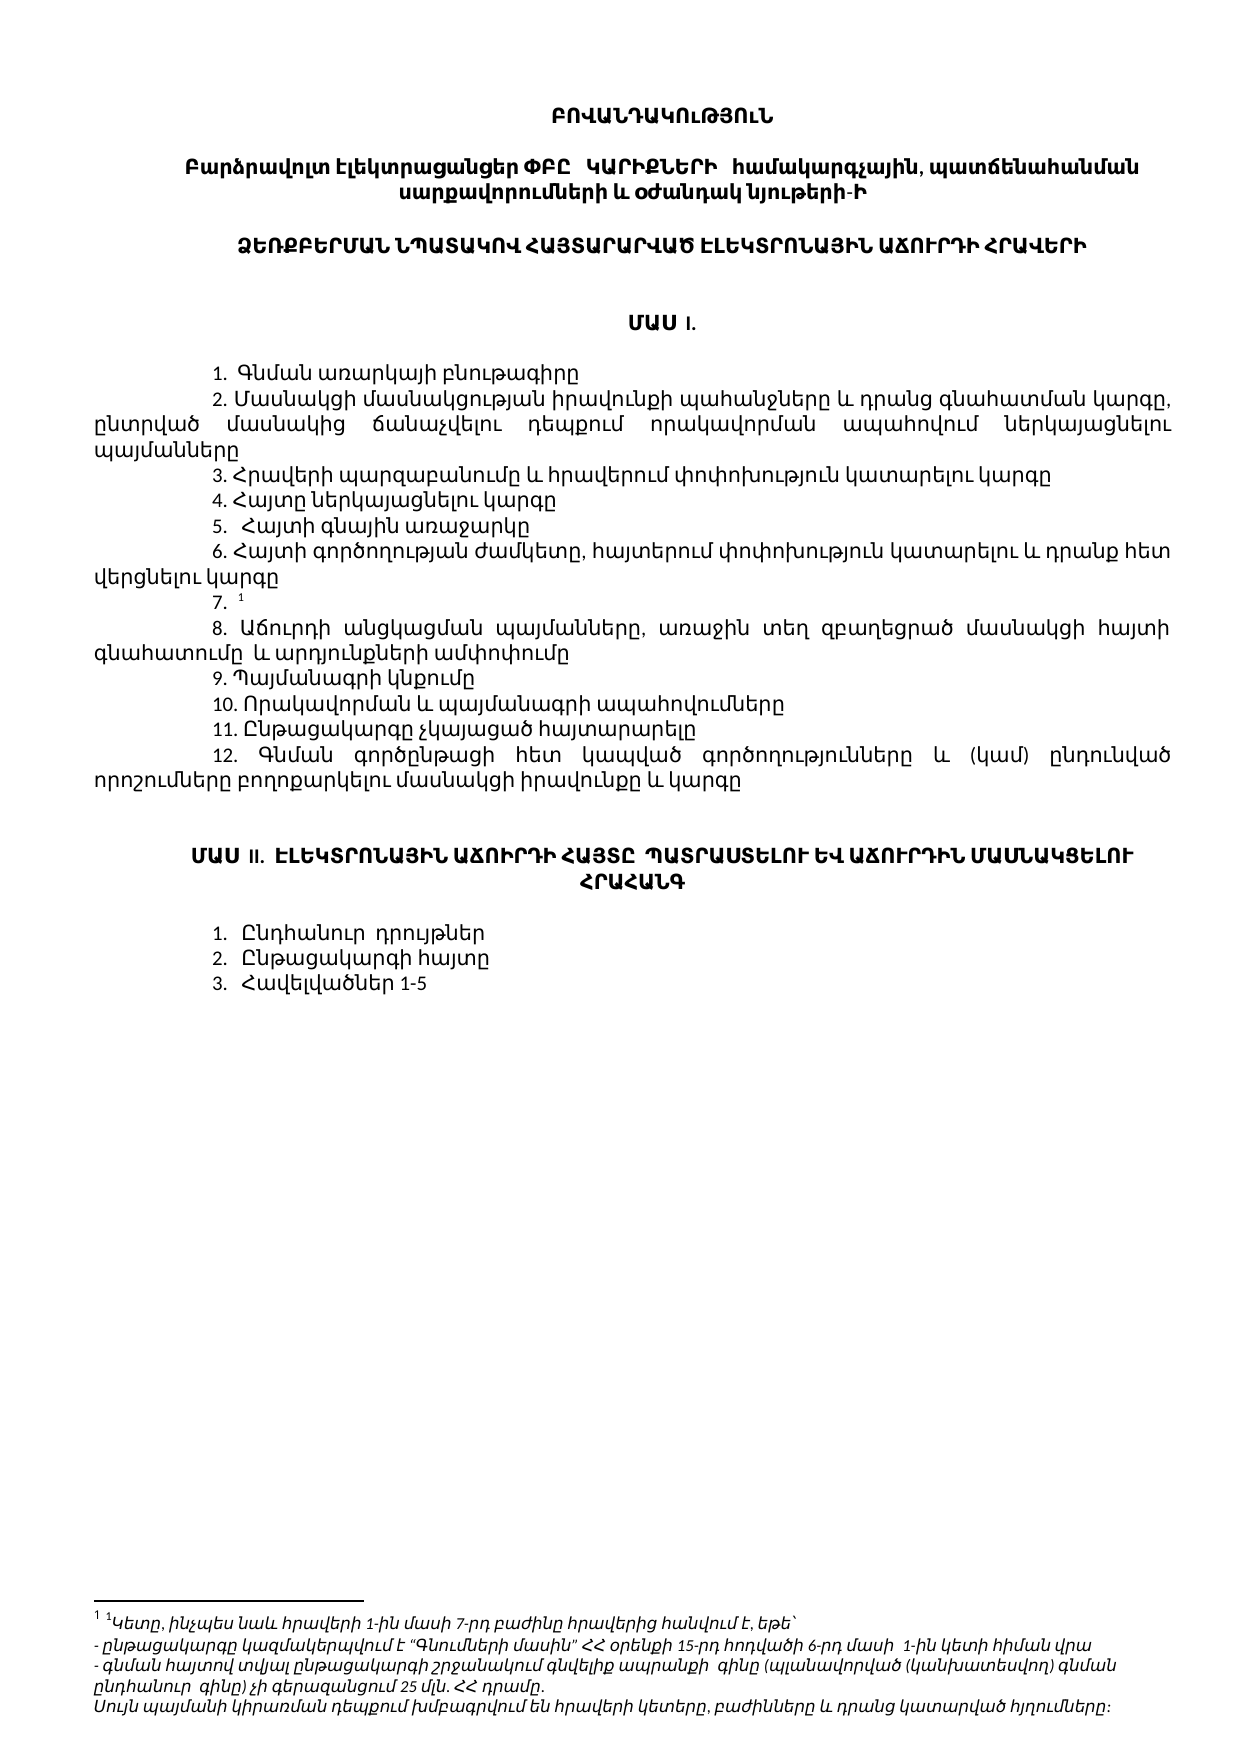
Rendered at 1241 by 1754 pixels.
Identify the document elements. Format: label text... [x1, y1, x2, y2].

text ՁԵՌՔԲԵՐՄԱՆ ՆՊԱՏԱԿՈՎ ՀԱՅՏԱՐԱՐՎԱԾ ԷԼԵԿՏՐՈՆԱՅԻՆ ԱՃՈՒՐԴԻ ՀՐԱՎԵՐԻ [94, 233, 1171, 259]
text 2. Մասնակցի մասնակցության իրավունքի պահանջները և դրանց գնահատման կարգը, ընտրված մասնակից ճանաչվելու դեպքում որակավորման ապահովում ներկայացնելու պայմանները [94, 386, 1171, 462]
text ԲՈՎԱՆԴԱԿՈւԹՅՈւՆ [94, 103, 1171, 128]
text 11. Ընթացակարգը չկայացած հայտարարելը [94, 716, 1171, 742]
text 6. Հայտի գործողության ժամկետը, հայտերում փոփոխություն կատարելու և դրանք հետ վերցնելու կարգը [94, 538, 1171, 589]
text 9. Պայմանագրի կնքումը [94, 666, 1171, 691]
text ՄԱՍ I. [94, 310, 1171, 335]
text 2. Ընթացակարգի հայտը [94, 945, 1171, 971]
text 8. Աճուրդի անցկացման պայմանները, առաջին տեղ զբաղեցրած մասնակցի հայտի գնահատումը և արդյունքների ամփոփումը [94, 615, 1171, 666]
text 3. Հավելվածներ 1-5 [94, 971, 1171, 996]
text 1. Գնման առարկայի բնութագիրը [94, 361, 1171, 386]
text 3. Հրավերի պարզաբանումը և հրավերում փոփոխություն կատարելու կարգը [94, 462, 1171, 488]
text 5. Հայտի գնային առաջարկը [94, 513, 1171, 538]
text ՄԱՍ II. ԷԼԵԿՏՐՈՆԱՅԻՆ ԱՃՈԻՐԴԻ ՀԱՅՏԸ ՊԱՏՐԱՍՏԵԼՈՒ ԵՎ ԱՃՈՒՐԴԻՆ ՄԱՍՆԱԿՑԵԼՈՒ ՀՐԱՀԱՆԳ [94, 843, 1171, 894]
text 4. Հայտը ներկայացնելու կարգը [94, 488, 1171, 513]
text 12. Գնման գործընթացի հետ կապված գործողությունները և (կամ) ընդունված որոշումները բողոքարկելու մասնակցի իրավունքը և կարգը [94, 742, 1171, 793]
text 7. 1 [94, 589, 1171, 615]
text 1. Ընդհանուր դրույթներ [94, 920, 1171, 945]
text 10. Որակավորման և պայմանագրի ապահովումները [94, 691, 1171, 716]
text Բարձրավոլտ էլեկտրացանցեր ՓԲԸ ԿԱՐԻՔՆԵՐԻ համակարգչային, պատճենահանման սարքավորումների և օժանդակ նյութերի-Ի [94, 154, 1171, 205]
